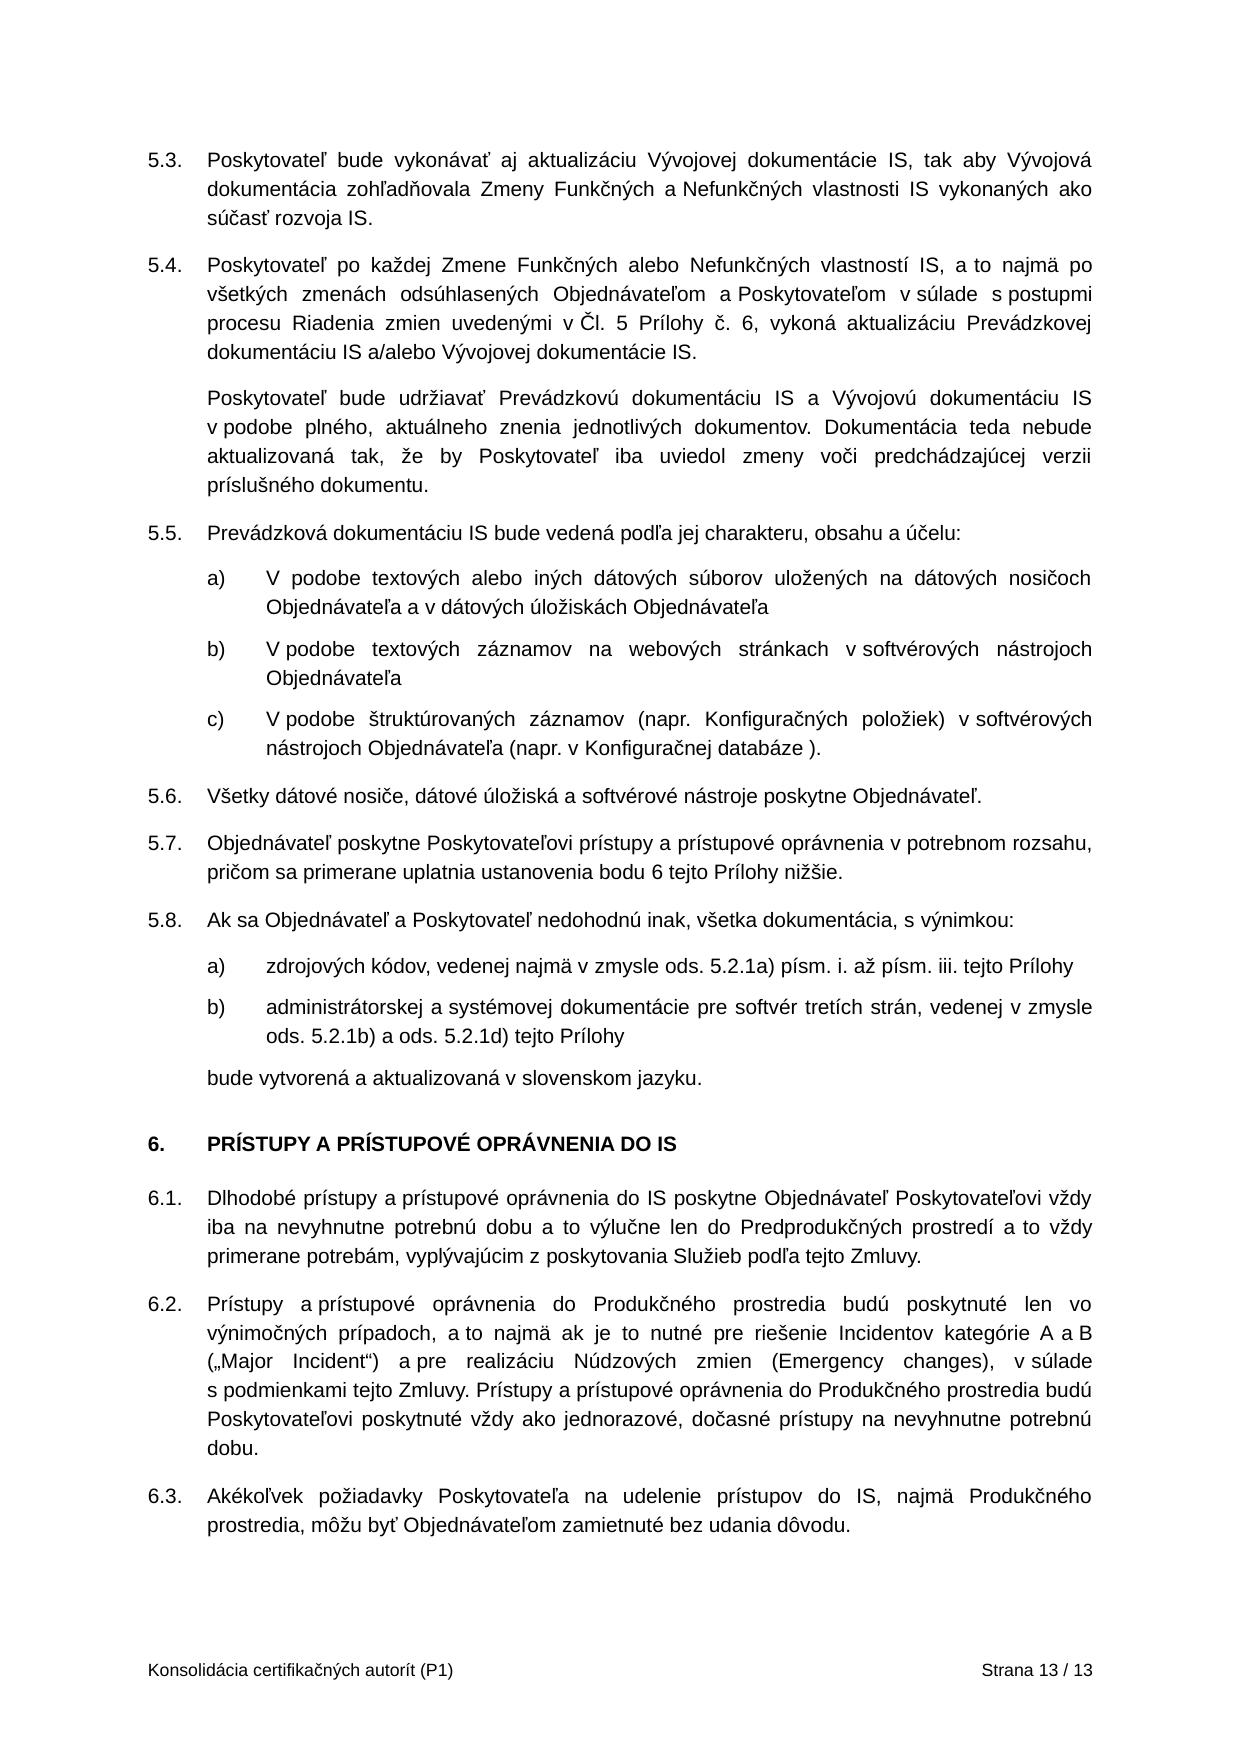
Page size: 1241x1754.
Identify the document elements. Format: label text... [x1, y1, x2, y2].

text Objednávateľ poskytne Poskytovateľovi prístupy a prístupové oprávnenia v potrebnom rozsahu, pričom sa primerane uplatnia ustanovenia bodu 6 tejto Prílohy nižšie. [148, 831, 1092, 884]
text Prístupy a prístupové oprávnenia do Produkčného prostredia budú poskytnuté len vo výnimočných prípadoch, a to najmä ak je to nutné pre riešenie Incidentov kategórie A a B („Major Incident“) a pre realizáciu Núdzových zmien (Emergency changes), v súlade s podmienkami tejto Zmluvy. Prístupy a prístupové oprávnenia do Produkčného prostredia budú Poskytovateľovi poskytnuté vždy ako jednorazové, dočasné prístupy na nevyhnutne potrebnú dobu. [148, 1291, 1092, 1460]
text administrátorskej a systémovej dokumentácie pre softvér tretích strán, vedenej v zmysle ods. 5.2.b) a ods. 5.2.d) tejto Prílohy [207, 995, 1092, 1048]
text bude vytvorená a aktualizovaná v slovenskom jazyku. [207, 1065, 1092, 1089]
text Akékoľvek požiadavky Poskytovateľa na udelenie prístupov do IS, najmä Produkčného prostredia, môžu byť Objednávateľom zamietnuté bez udania dôvodu. [148, 1484, 1092, 1537]
text Poskytovateľ po každej Zmene Funkčných alebo Nefunkčných vlastností IS, a to najmä po všetkých zmenách odsúhlasených Objednávateľom a Poskytovateľom v súlade s postupmi procesu Riadenia zmien uvedenými v Čl. 5 Prílohy č. 6, vykoná aktualizáciu Prevádzkovej dokumentáciu IS a/alebo Vývojovej dokumentácie IS. [148, 253, 1092, 364]
text Poskytovateľ bude udržiavať Prevádzkovú dokumentáciu IS a Vývojovú dokumentáciu IS v podobe plného, aktuálneho znenia jednotlivých dokumentov. Dokumentácia teda nebude aktualizovaná tak, že by Poskytovateľ iba uviedol zmeny voči predchádzajúcej verzii príslušného dokumentu. [207, 386, 1092, 497]
text Všetky dátové nosiče, dátové úložiská a softvérové nástroje poskytne Objednávateľ. [148, 783, 1092, 807]
text Dlhodobé prístupy a prístupové oprávnenia do IS poskytne Objednávateľ Poskytovateľovi vždy iba na nevyhnutne potrebnú dobu a to výlučne len do Predprodukčných prostredí a to vždy primerane potrebám, vyplývajúcim z poskytovania Služieb podľa tejto Zmluvy. [148, 1186, 1092, 1268]
text Prevádzková dokumentáciu IS bude vedená podľa jej charakteru, obsahu a účelu: [148, 520, 1092, 544]
text V podobe štruktúrovaných záznamov (napr. Konfiguračných položiek) v softvérových nástrojoch Objednávateľa (napr. v Konfiguračnej databáze ). [207, 707, 1092, 760]
text V podobe textových záznamov na webových stránkach v softvérových nástrojoch Objednávateľa [207, 636, 1092, 689]
text Poskytovateľ bude vykonávať aj aktualizáciu Vývojovej dokumentácie IS, tak aby Vývojová dokumentácia zohľadňovala Zmeny Funkčných a Nefunkčných vlastnosti IS vykonaných ako súčasť rozvoja IS. [148, 148, 1092, 229]
text Ak sa Objednávateľ a Poskytovateľ nedohodnú inak, všetka dokumentácia, s výnimkou: [148, 908, 1092, 932]
text Prístupy a prístupové oprávnenia do IS [148, 1132, 1092, 1156]
text V podobe textových alebo iných dátových súborov uložených na dátových nosičoch Objednávateľa a v dátových úložiskách Objednávateľa [207, 566, 1092, 619]
text zdrojových kódov, vedenej najmä v zmysle ods. 5.2.a) písm. i. až písm. iii. tejto Prílohy [207, 953, 1092, 977]
